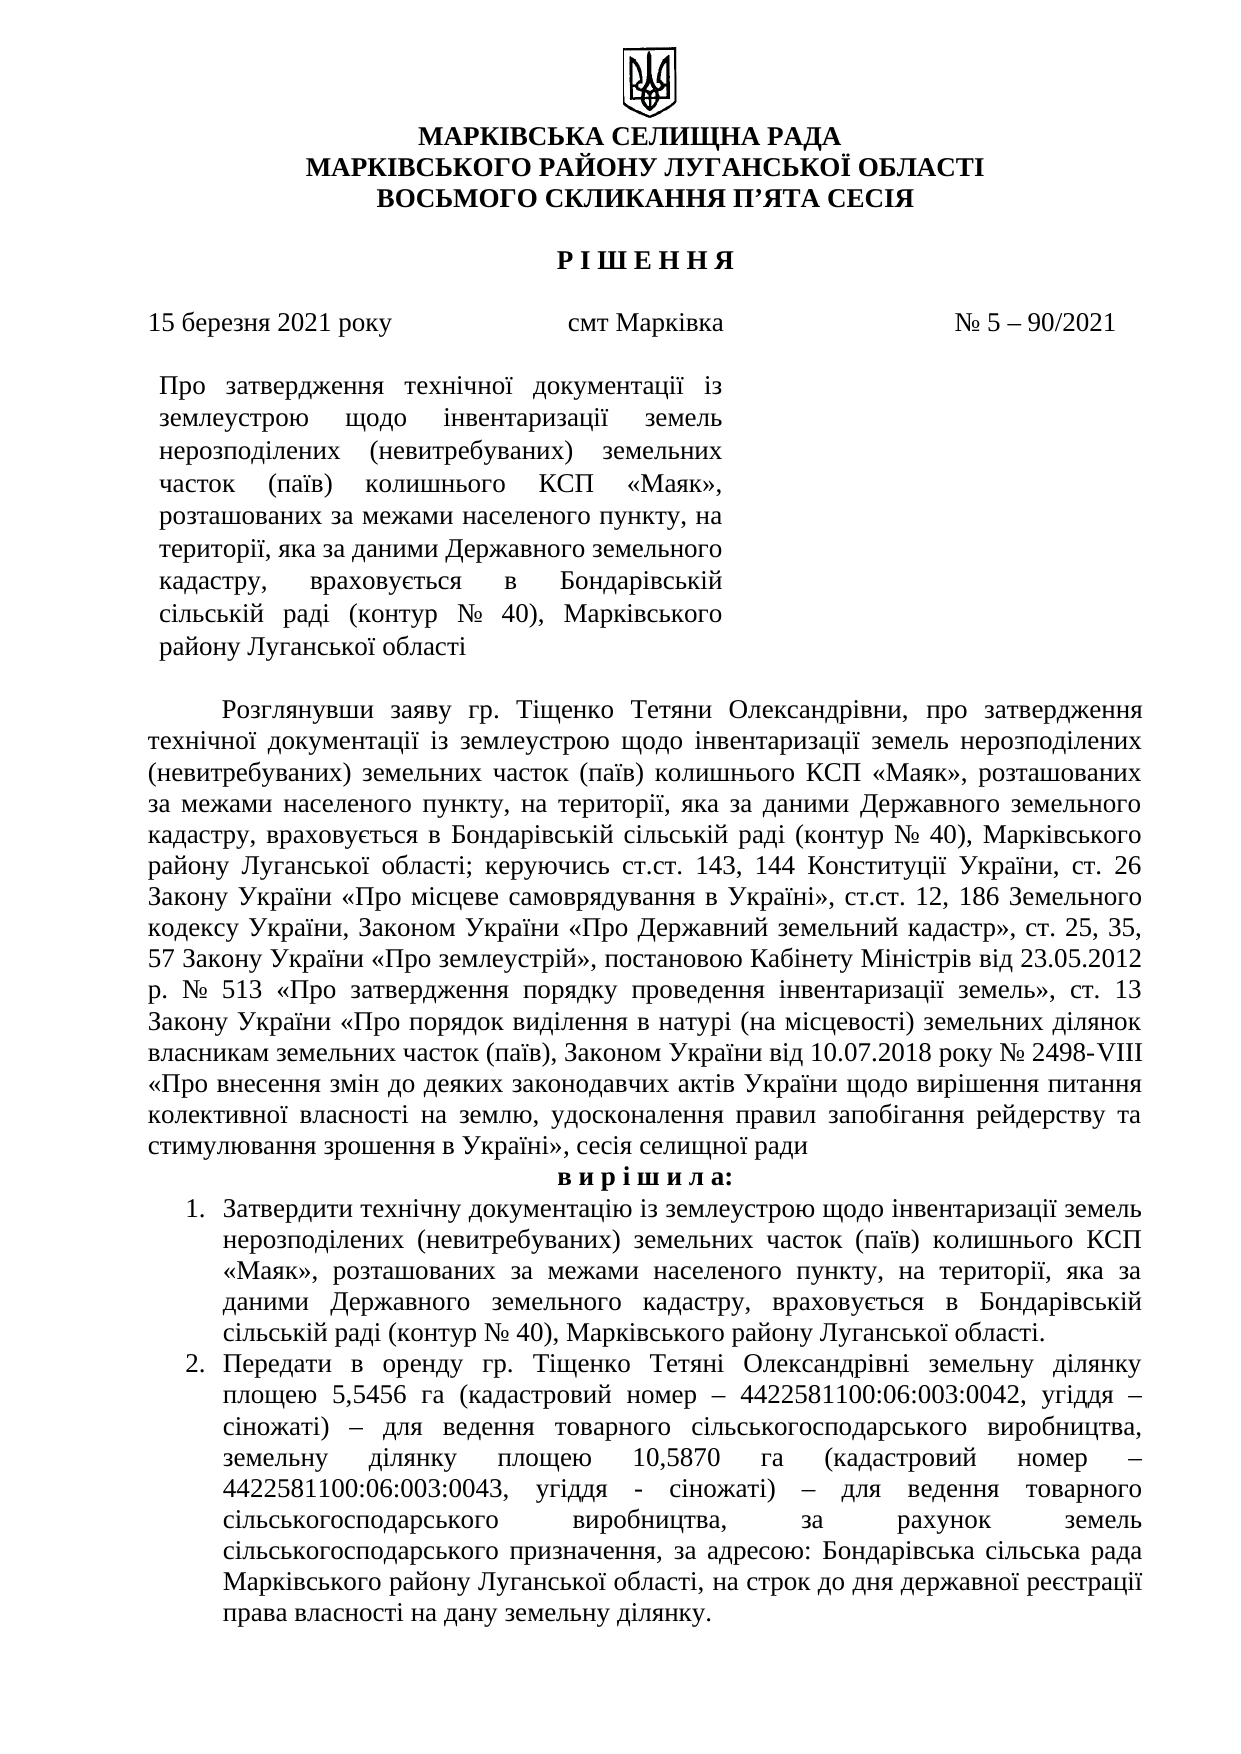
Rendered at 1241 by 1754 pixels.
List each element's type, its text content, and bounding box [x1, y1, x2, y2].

text Розглянувши заяву гр. Тіщенко Тетяни Олександрівни, про затвердження технічної документації із землеустрою щодо інвентаризації земель нерозподілених (невитребуваних) земельних часток (паїв) колишнього КСП «Маяк», розташованих за межами населеного пункту, на території, яка за даними Державного земельного кадастру, враховується в Бондарівській сільській раді (контур № 40), Марківського району Луганської області; керуючись ст.ст. 143, 144 Конституції України, ст. 26 Закону України «Про місцеве самоврядування в Україні», ст.ст. 12, 186 Земельного кодексу України, Законом України «Про Державний земельний кадастр», ст. 25, 35, 57 Закону України «Про землеустрій», постановою Кабінету Міністрів від 23.05.2012 р. № 513 «Про затвердження порядку проведення інвентаризації земель», ст. 13 Закону України «Про порядок виділення в натурі (на місцевості) земельних ділянок власникам земельних часток (паїв), Законом України від 10.07.2018 року № 2498-VIII «Про внесення змін до деяких законодавчих актів України щодо вирішення питання колективної власності на землю, удосконалення правил запобігання рейдерству та стимулювання зрошення в Україні», сесія селищної ради [148, 693, 1143, 1161]
text 15 березня 2021 року смт Марківка № 5 – 90/2021 [148, 307, 1143, 338]
list Затвердити технічну документацію із землеустрою щодо інвентаризації земель нерозподілених (невитребуваних) земельних часток (паїв) колишнього КСП «Маяк», розташованих за межами населеного пункту, на території, яка за даними Державного земельного кадастру, враховується в Бондарівській сільській раді (контур № 40), Марківського району Луганської області. [185, 1192, 1143, 1347]
text в и р і ш и л а: [148, 1161, 1143, 1192]
subtitle МАРКІВСЬКА СЕЛИЩНА РАДА [148, 120, 1143, 151]
text Р І Ш Е Н Н Я [148, 244, 1143, 275]
list Передати в оренду гр. Тіщенко Тетяні Олександрівні земельну ділянку площею 5,5456 га (кадастровий номер – 4422581100:06:003:0042, угіддя –сіножаті) – для ведення товарного сільськогосподарського виробництва, земельну ділянку площею 10,5870 га (кадастровий номер – 4422581100:06:003:0043, угіддя - сіножаті) – для ведення товарного сільськогосподарського виробництва, за рахунок земель сільськогосподарського призначення, за адресою: Бондарівська сільська рада Марківського району Луганської області, на строк до дня державної реєстрації права власності на дану земельну ділянку. [185, 1347, 1143, 1628]
text ВОСЬМОГО СКЛИКАННЯ П’ЯТА СЕСІЯ [148, 182, 1143, 213]
table_header Про затвердження технічної документації із землеустрою щодо інвентаризації земель нерозподілених (невитребуваних) земельних часток (паїв) колишнього КСП «Маяк», розташованих за межами населеного пункту, на території, яка за даними Державного земельного кадастру, враховується в Бондарівській сільській раді (контур № 40), Марківського району Луганської області [148, 369, 743, 662]
subtitle МАРКІВСЬКОГО РАЙОНУ ЛУГАНСЬКОЇ ОБЛАСТІ [148, 151, 1143, 182]
picture [623, 47, 677, 118]
